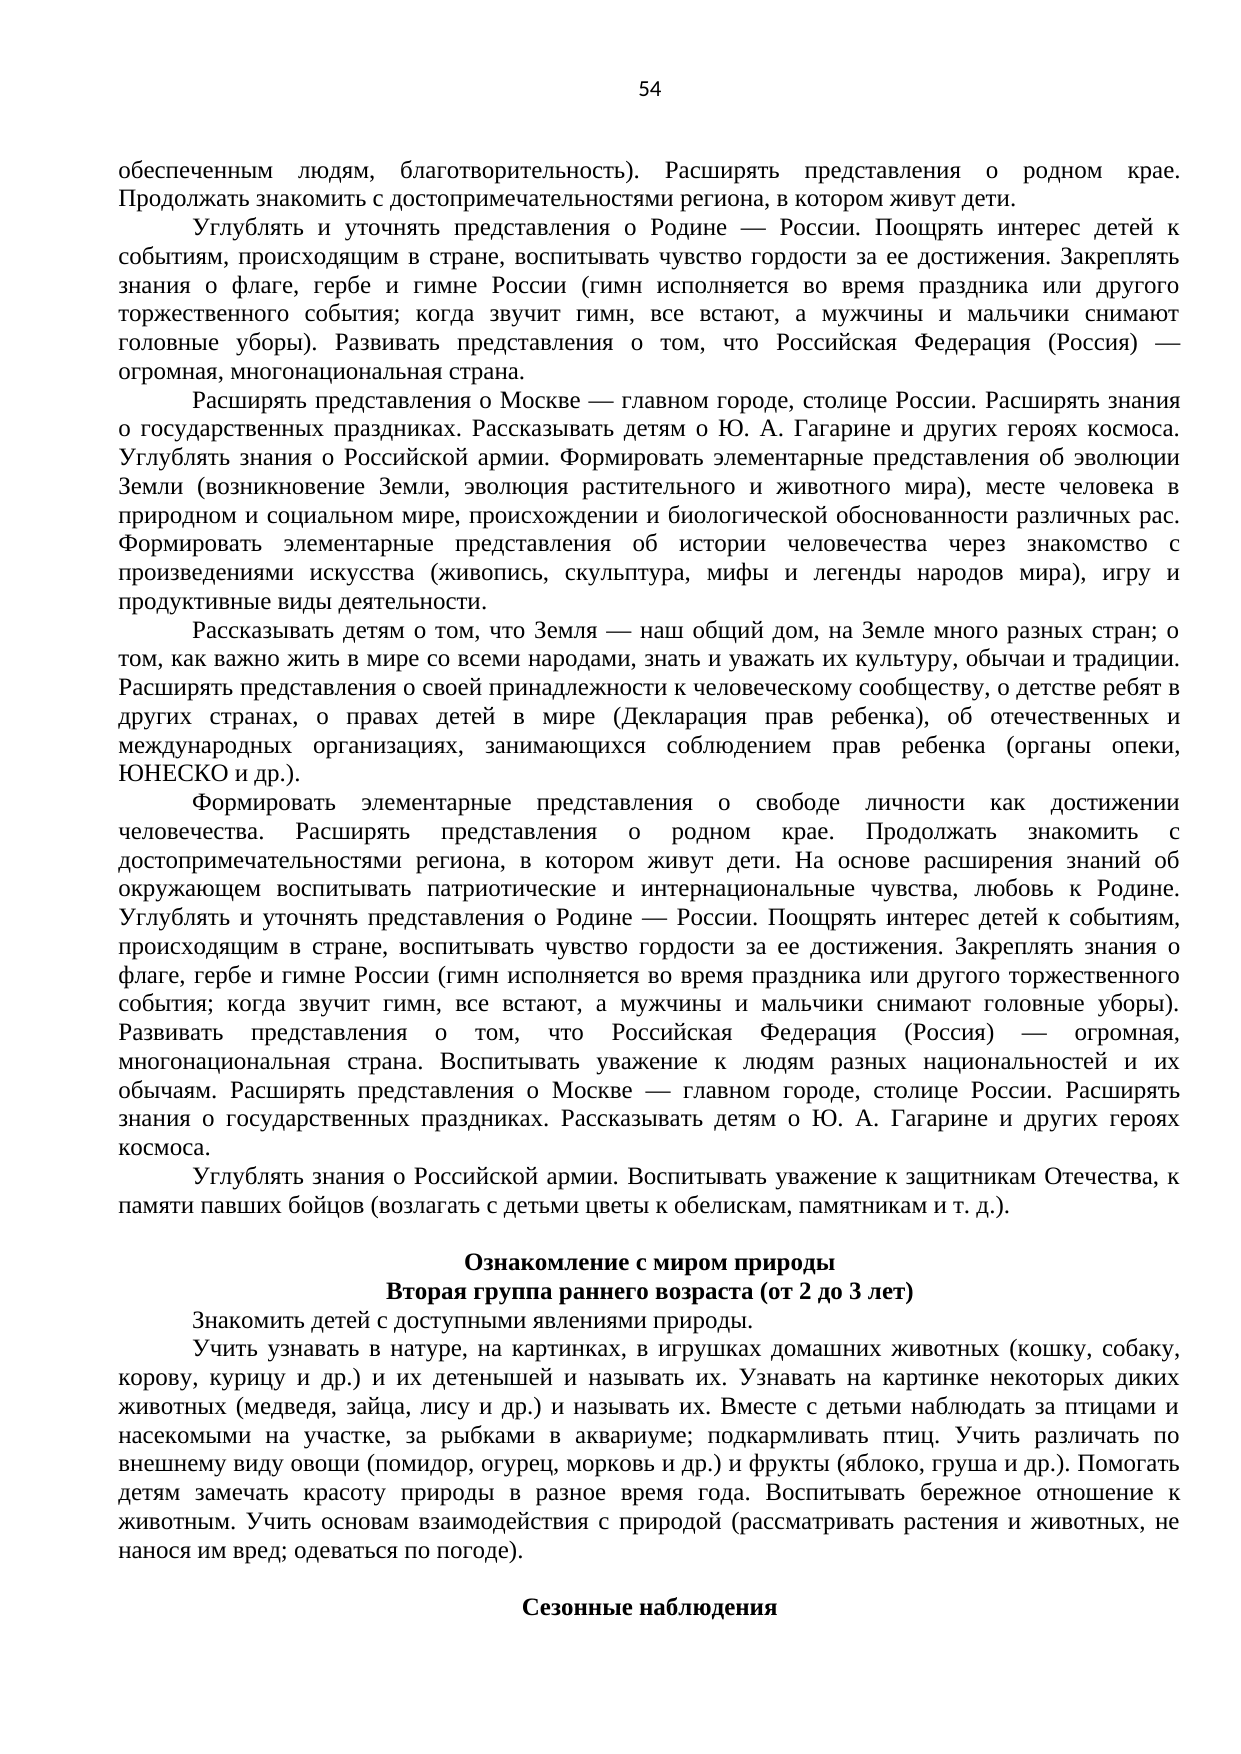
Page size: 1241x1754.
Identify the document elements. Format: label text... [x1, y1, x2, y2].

text Рассказывать детям о том, что Земля — наш общий дом, на Земле много разных стран; о том, как важно жить в мире со всеми народами, знать и уважать их культуру, обычаи и традиции. Расширять представления о своей принадлежности к человеческому сообществу, о детстве ребят в других странах, о правах детей в мире (Декларация прав ребенка), об отечественных и международных организациях, занимающихся соблюдением прав ребенка (органы опеки, ЮНЕСКО и др.). [118, 615, 1181, 787]
text Углублять знания о Российской армии. Воспитывать уважение к защитникам Отечества, к памяти павших бойцов (возлагать с детьми цветы к обелискам, памятникам и т. д.). [118, 1161, 1181, 1218]
text Расширять представления о Москве — главном городе, столице России. Расширять знания о государственных праздниках. Рассказывать детям о Ю. А. Гагарине и других героях космоса. Углублять знания о Российской армии. Формировать элементарные представления об эволюции Земли (возникновение Земли, эволюция растительного и животного мира), месте человека в природном и социальном мире, происхождении и биологической обоснованности различных рас. Формировать элементарные представления об истории человечества через знакомство с произведениями искусства (живопись, скульптура, мифы и легенды народов мира), игру и продуктивные виды деятельности. [118, 385, 1181, 615]
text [118, 155, 1181, 212]
text Ознакомление с миром природы [118, 1247, 1181, 1276]
text Сезонные наблюдения [118, 1592, 1181, 1621]
text Учить узнавать в натуре, на картинках, в игрушках домашних животных (кошку, собаку, корову, курицу и др.) и их детенышей и называть их. Узнавать на картинке некоторых диких животных (медведя, зайца, лису и др.) и называть их. Вместе с детьми наблюдать за птицами и насекомыми на участке, за рыбками в аквариуме; подкармливать птиц. Учить различать по внешнему виду овощи (помидор, огурец, морковь и др.) и фрукты (яблоко, груша и др.). Помогать детям замечать красоту природы в разное время года. Воспитывать бережное отношение к животным. Учить основам взаимодействия с природой (рассматривать растения и животных, не нанося им вред; одеваться по погоде). [118, 1333, 1181, 1563]
text Вторая группа раннего возраста (от 2 до 3 лет) [118, 1276, 1181, 1305]
text Углублять и уточнять представления о Родине — России. Поощрять интерес детей к событиям, происходящим в стране, воспитывать чувство гордости за ее достижения. Закреплять знания о флаге, гербе и гимне России (гимн исполняется во время праздника или другого торжественного события; когда звучит гимн, все встают, а мужчины и мальчики снимают головные уборы). Развивать представления о том, что Российская Федерация (Россия) — огромная, многонациональная страна. [118, 212, 1181, 385]
text Формировать элементарные представления о свободе личности как достижении человечества. Расширять представления о родном крае. Продолжать знакомить с достопримечательностями региона, в котором живут дети. Нa основе расширения знаний об окружающем воспитывать патриотические и интернациональные чувства, любовь к Родине. Углублять и уточнять представления о Родине — России. Поощрять интерес детей к событиям, происходящим в стране, воспитывать чувство гордости за ее достижения. Закреплять знания о флаге, гербе и гимне России (гимн исполняется во время праздника или другого торжественного события; когда звучит гимн, все встают, а мужчины и мальчики снимают головные уборы). Развивать представления о том, что Российская Федерация (Россия) — огромная, многонациональная страна. Воспитывать уважение к людям разных национальностей и их обычаям. Расширять представления о Москве — главном городе, столице России. Расширять знания о государственных праздниках. Рассказывать детям о Ю. А. Гагарине и других героях космоса. [118, 787, 1181, 1161]
text Знакомить детей с доступными явлениями природы. [118, 1305, 1181, 1333]
